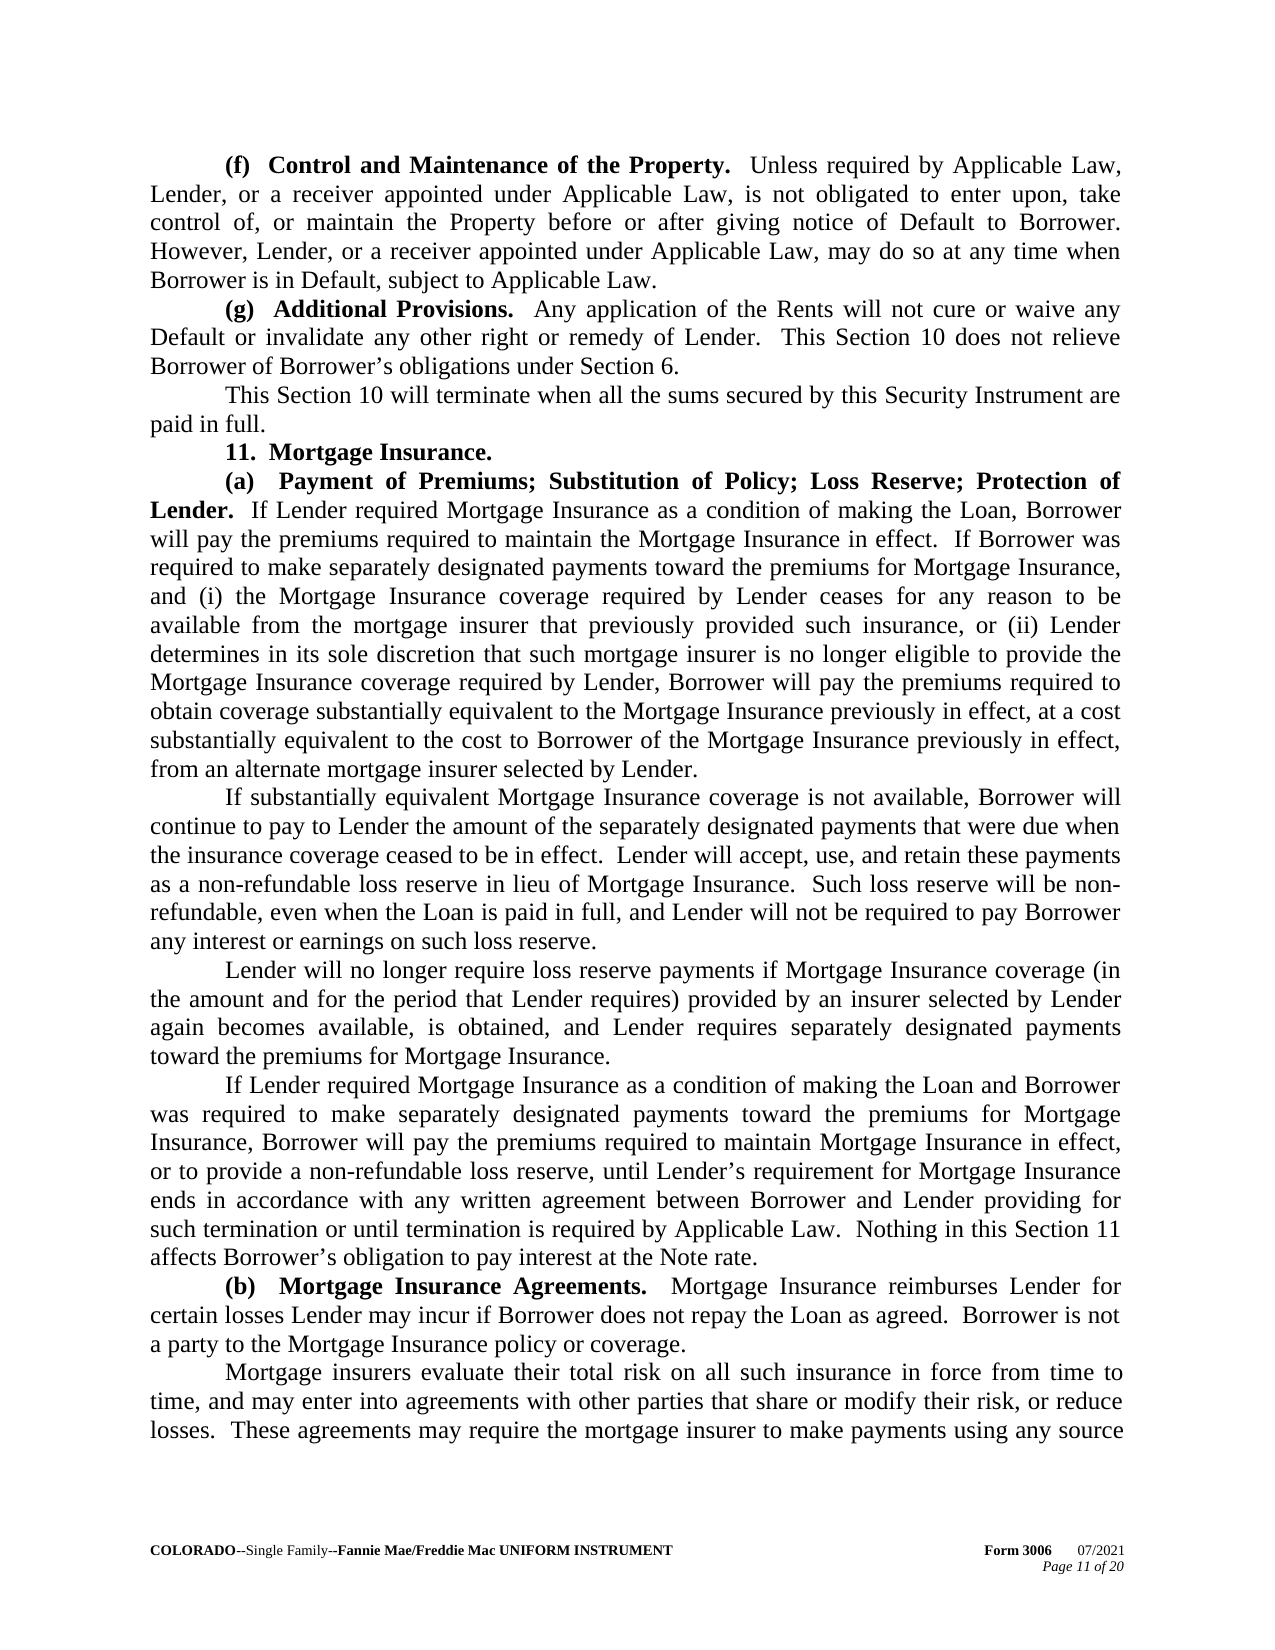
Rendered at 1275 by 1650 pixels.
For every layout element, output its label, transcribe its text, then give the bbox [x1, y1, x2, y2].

text (b) Mortgage Insurance Agreements. Mortgage Insurance reimburses Lender for certain losses Lender may incur if Borrower does not repay the Loan as agreed. Borrower is not a party to the Mortgage Insurance policy or coverage. [150, 1271, 1121, 1357]
text (a) Payment of Premiums; Substitution of Policy; Loss Reserve; Protection of Lender. If Lender required Mortgage Insurance as a condition of making the Loan, Borrower will pay the premiums required to maintain the Mortgage Insurance in effect. If Borrower was required to make separately designated payments toward the premiums for Mortgage Insurance, and (i) the Mortgage Insurance coverage required by Lender ceases for any reason to be available from the mortgage insurer that previously provided such insurance, or (ii) Lender determines in its sole discretion that such mortgage insurer is no longer eligible to provide the Mortgage Insurance coverage required by Lender, Borrower will pay the premiums required to obtain coverage substantially equivalent to the Mortgage Insurance previously in effect, at a cost substantially equivalent to the cost to Borrower of the Mortgage Insurance previously in effect, from an alternate mortgage insurer selected by Lender. [150, 466, 1122, 782]
text If substantially equivalent Mortgage Insurance coverage is not available, Borrower will continue to pay to Lender the amount of the separately designated payments that were due when the insurance coverage ceased to be in effect. Lender will accept, use, and retain these payments as a non-refundable loss reserve in lieu of Mortgage Insurance. Such loss reserve will be non-refundable, even when the Loan is paid in full, and Lender will not be required to pay Borrower any interest or earnings on such loss reserve. [150, 782, 1122, 955]
text Lender will no longer require loss reserve payments if Mortgage Insurance coverage (in the amount and for the period that Lender requires) provided by an insurer selected by Lender again becomes available, is obtained, and Lender requires separately designated payments toward the premiums for Mortgage Insurance. [150, 955, 1122, 1070]
text (g) Additional Provisions. Any application of the Rents will not cure or waive any Default or invalidate any other right or remedy of Lender. This Section 10 does not relieve Borrower of Borrower’s obligations under Section 6. [150, 294, 1122, 380]
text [150, 1357, 1125, 1444]
text This Section 10 will terminate when all the sums secured by this Security Instrument are paid in full. [150, 380, 1122, 437]
text If Lender required Mortgage Insurance as a condition of making the Loan and Borrower was required to make separately designated payments toward the premiums for Mortgage Insurance, Borrower will pay the premiums required to maintain Mortgage Insurance in effect, or to provide a non-refundable loss reserve, until Lender’s requirement for Mortgage Insurance ends in accordance with any written agreement between Borrower and Lender providing for such termination or until termination is required by Applicable Law. Nothing in this Section 11 affects Borrower’s obligation to pay interest at the Note rate. [150, 1070, 1122, 1271]
text (f) Control and Maintenance of the Property. Unless required by Applicable Law, Lender, or a receiver appointed under Applicable Law, is not obligated to enter upon, take control of, or maintain the Property before or after giving notice of Default to Borrower. However, Lender, or a receiver appointed under Applicable Law, may do so at any time when Borrower is in Default, subject to Applicable Law. [150, 150, 1122, 294]
list 11. Mortgage Insurance. [150, 437, 1120, 466]
